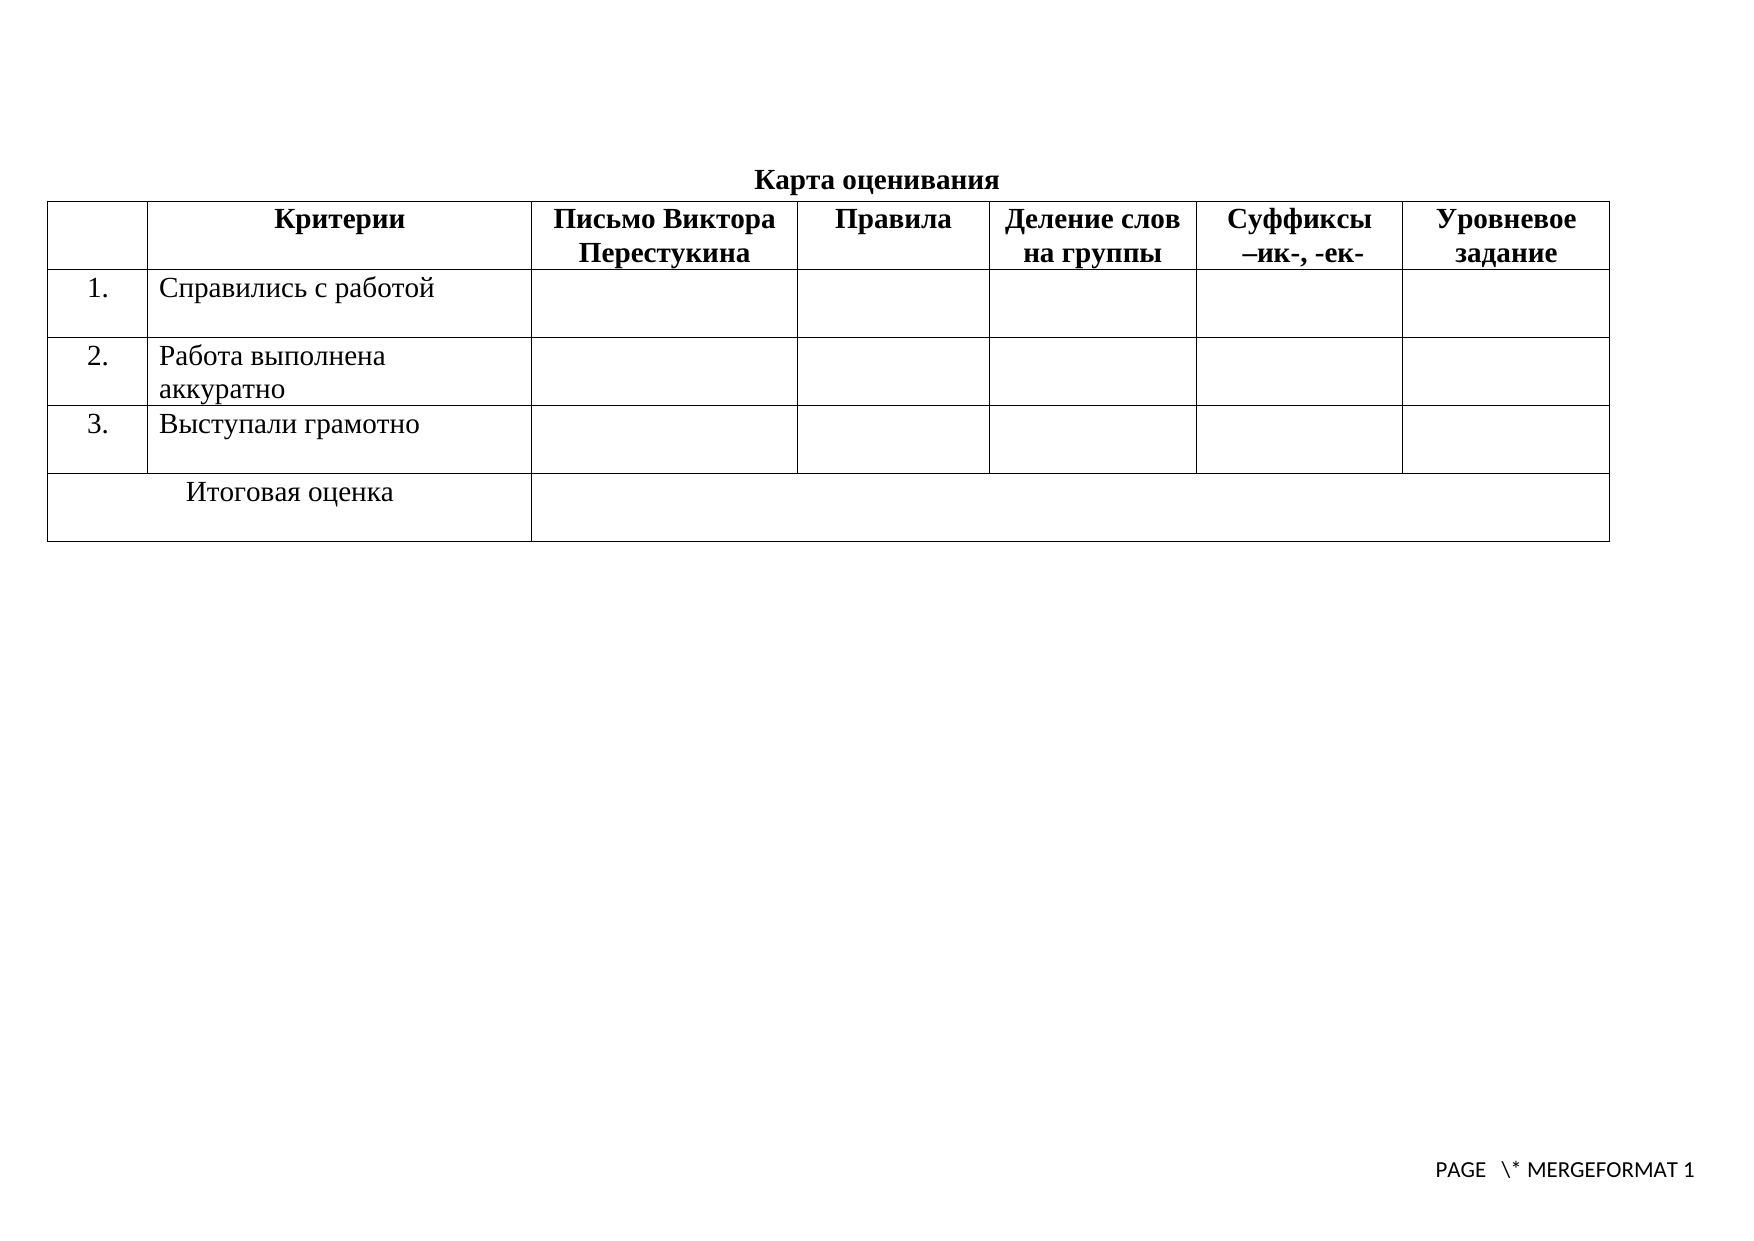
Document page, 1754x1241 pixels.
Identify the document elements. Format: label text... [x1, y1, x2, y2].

table_cell [1197, 406, 1402, 473]
table_cell 3. [48, 406, 147, 473]
table_cell [798, 338, 989, 405]
table_cell [990, 338, 1196, 405]
table_cell [532, 338, 797, 405]
table_header Суффиксы –ик-, -ек- [1197, 202, 1402, 269]
table_cell Справились с работой [148, 270, 531, 337]
table_cell [990, 406, 1196, 473]
table_cell Работа выполнена аккуратно [148, 338, 531, 405]
table_cell [1197, 270, 1402, 337]
table_cell [798, 270, 989, 337]
text Карта оценивания [59, 162, 1695, 196]
table_cell 1. [48, 270, 147, 337]
table_cell [798, 406, 989, 473]
table_header Деление слов на группы [990, 202, 1196, 269]
table_cell [532, 270, 797, 337]
table_cell [532, 406, 797, 473]
table_header Критерии [148, 202, 531, 269]
table_cell [1197, 338, 1402, 405]
table_cell [1403, 270, 1609, 337]
table_header Правила [798, 202, 989, 269]
table_cell [990, 270, 1196, 337]
table_header Уровневое задание [1403, 202, 1609, 269]
table_header Письмо Виктора Перестукина [532, 202, 797, 269]
table_header [48, 202, 147, 269]
table_cell Итоговая оценка [48, 474, 531, 541]
table_cell [1403, 406, 1609, 473]
table_cell [1403, 338, 1609, 405]
table_cell [532, 474, 1609, 541]
table_cell Выступали грамотно [148, 406, 531, 473]
table_cell 2. [48, 338, 147, 405]
